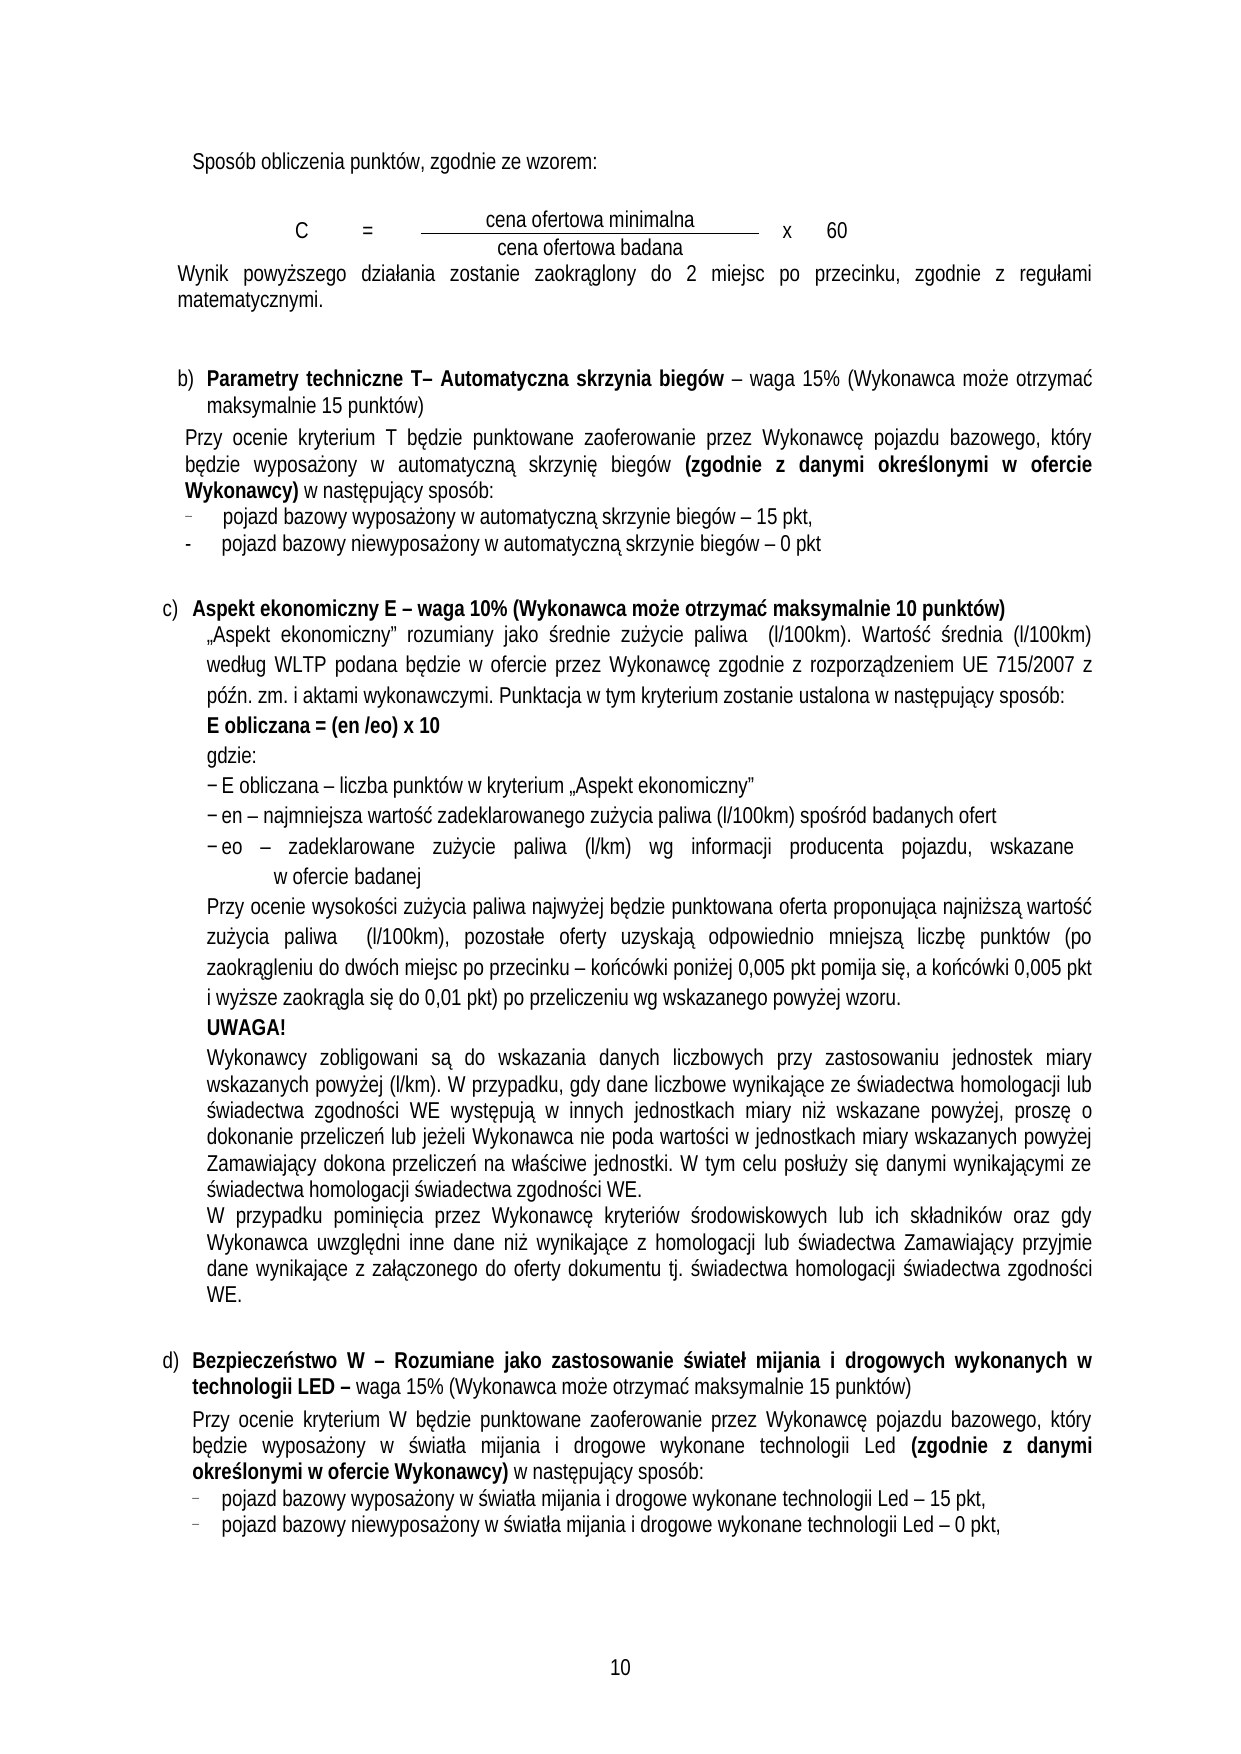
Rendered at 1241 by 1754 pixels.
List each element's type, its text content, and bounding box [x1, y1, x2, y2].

table_header cena ofertowa minimalna [421, 200, 759, 232]
table_header x [759, 200, 815, 260]
table_cell cena ofertowa badana [421, 234, 759, 260]
list − E obliczana – liczba punktów w kryterium „Aspekt ekonomiczny” [207, 772, 1093, 799]
list − en – najmniejsza wartość zadeklarowanego zużycia paliwa (l/100km) spośród badanych ofert [207, 802, 1093, 829]
text Sposób obliczenia punktów, zgodnie ze wzorem: [192, 148, 1093, 174]
text - pojazd bazowy niewyposażony w automatyczną skrzynie biegów – 0 pkt [185, 530, 1093, 556]
list pojazd bazowy wyposażony w automatyczną skrzynie biegów – 15 pkt, [185, 503, 1093, 530]
text Wynik powyższego działania zostanie zaokrąglony do 2 miejsc po przecinku, zgodnie z regułami matematycznymi. [177, 260, 1093, 312]
text Wykonawcy zobligowani są do wskazania danych liczbowych przy zastosowaniu jednostek miary wskazanych powyżej (l/km). W przypadku, gdy dane liczbowe wynikające ze świadectwa homologacji lub świadectwa zgodności WE występują w innych jednostkach miary niż wskazane powyżej, proszę o dokonanie przeliczeń lub jeżeli Wykonawca nie poda wartości w jednostkach miary wskazanych powyżej Zamawiający dokona przeliczeń na właściwe jednostki. W tym celu posłuży się danymi wynikającymi ze świadectwa homologacji świadectwa zgodności WE. [207, 1044, 1093, 1202]
text Przy ocenie kryterium W będzie punktowane zaoferowanie przez Wykonawcę pojazdu bazowego, który będzie wyposażony w światła mijania i drogowe wykonane technologii Led (zgodnie z danymi określonymi w ofercie Wykonawcy) w następujący sposób: [192, 1406, 1093, 1484]
list − eo – zadeklarowane zużycie paliwa (l/km) wg informacji producenta pojazdu, wskazane w ofercie badanej [207, 833, 1093, 889]
text W przypadku pominięcia przez Wykonawcę kryteriów środowiskowych lub ich składników oraz gdy Wykonawca uwzględni inne dane niż wynikające z homologacji lub świadectwa Zamawiający przyjmie dane wynikające z załączonego do oferty dokumentu tj. świadectwa homologacji świadectwa zgodności WE. [207, 1202, 1093, 1308]
table_header = [351, 200, 421, 260]
list Przy ocenie wysokości zużycia paliwa najwyżej będzie punktowana oferta proponująca najniższą wartość zużycia paliwa (l/100km), pozostałe oferty uzyskają odpowiednio mniejszą liczbę punktów (po zaokrągleniu do dwóch miejsc po przecinku – końcówki poniżej 0,005 pkt pomija się, a końcówki 0,005 pkt i wyższe zaokrągla się do 0,01 pkt) po przeliczeniu wg wskazanego powyżej wzoru. [207, 893, 1093, 1010]
table_header 60 [815, 200, 965, 260]
list UWAGA! [207, 1014, 1093, 1040]
table_header C [253, 200, 351, 260]
list pojazd bazowy niewyposażony w światła mijania i drogowe wykonane technologii Led – 0 pkt, [192, 1511, 1093, 1537]
text Przy ocenie kryterium T będzie punktowane zaoferowanie przez Wykonawcę pojazdu bazowego, który będzie wyposażony w automatyczną skrzynię biegów (zgodnie z danymi określonymi w ofercie Wykonawcy) w następujący sposób: [185, 424, 1093, 503]
list gdzie: [207, 742, 1093, 768]
list „Aspekt ekonomiczny” rozumiany jako średnie zużycie paliwa (l/100km). Wartość średnia (l/100km) według WLTP podana będzie w ofercie przez Wykonawcę zgodnie z rozporządzeniem UE 715/2007 z późn. zm. i aktami wykonawczymi. Punktacja w tym kryterium zostanie ustalona w następujący sposób: [207, 621, 1093, 708]
list E obliczana = (en /eo) x 10 [207, 712, 1093, 738]
list Aspekt ekonomiczny E – waga 10% (Wykonawca może otrzymać maksymalnie 10 punktów) [162, 595, 1093, 621]
list Parametry techniczne T– Automatyczna skrzynia biegów – waga 15% (Wykonawca może otrzymać maksymalnie 15 punktów) [177, 365, 1093, 418]
list Bezpieczeństwo W – Rozumiane jako zastosowanie świateł mijania i drogowych wykonanych w technologii LED – waga 15% (Wykonawca może otrzymać maksymalnie 15 punktów) [162, 1347, 1093, 1399]
list pojazd bazowy wyposażony w światła mijania i drogowe wykonane technologii Led – 15 pkt, [192, 1484, 1093, 1511]
